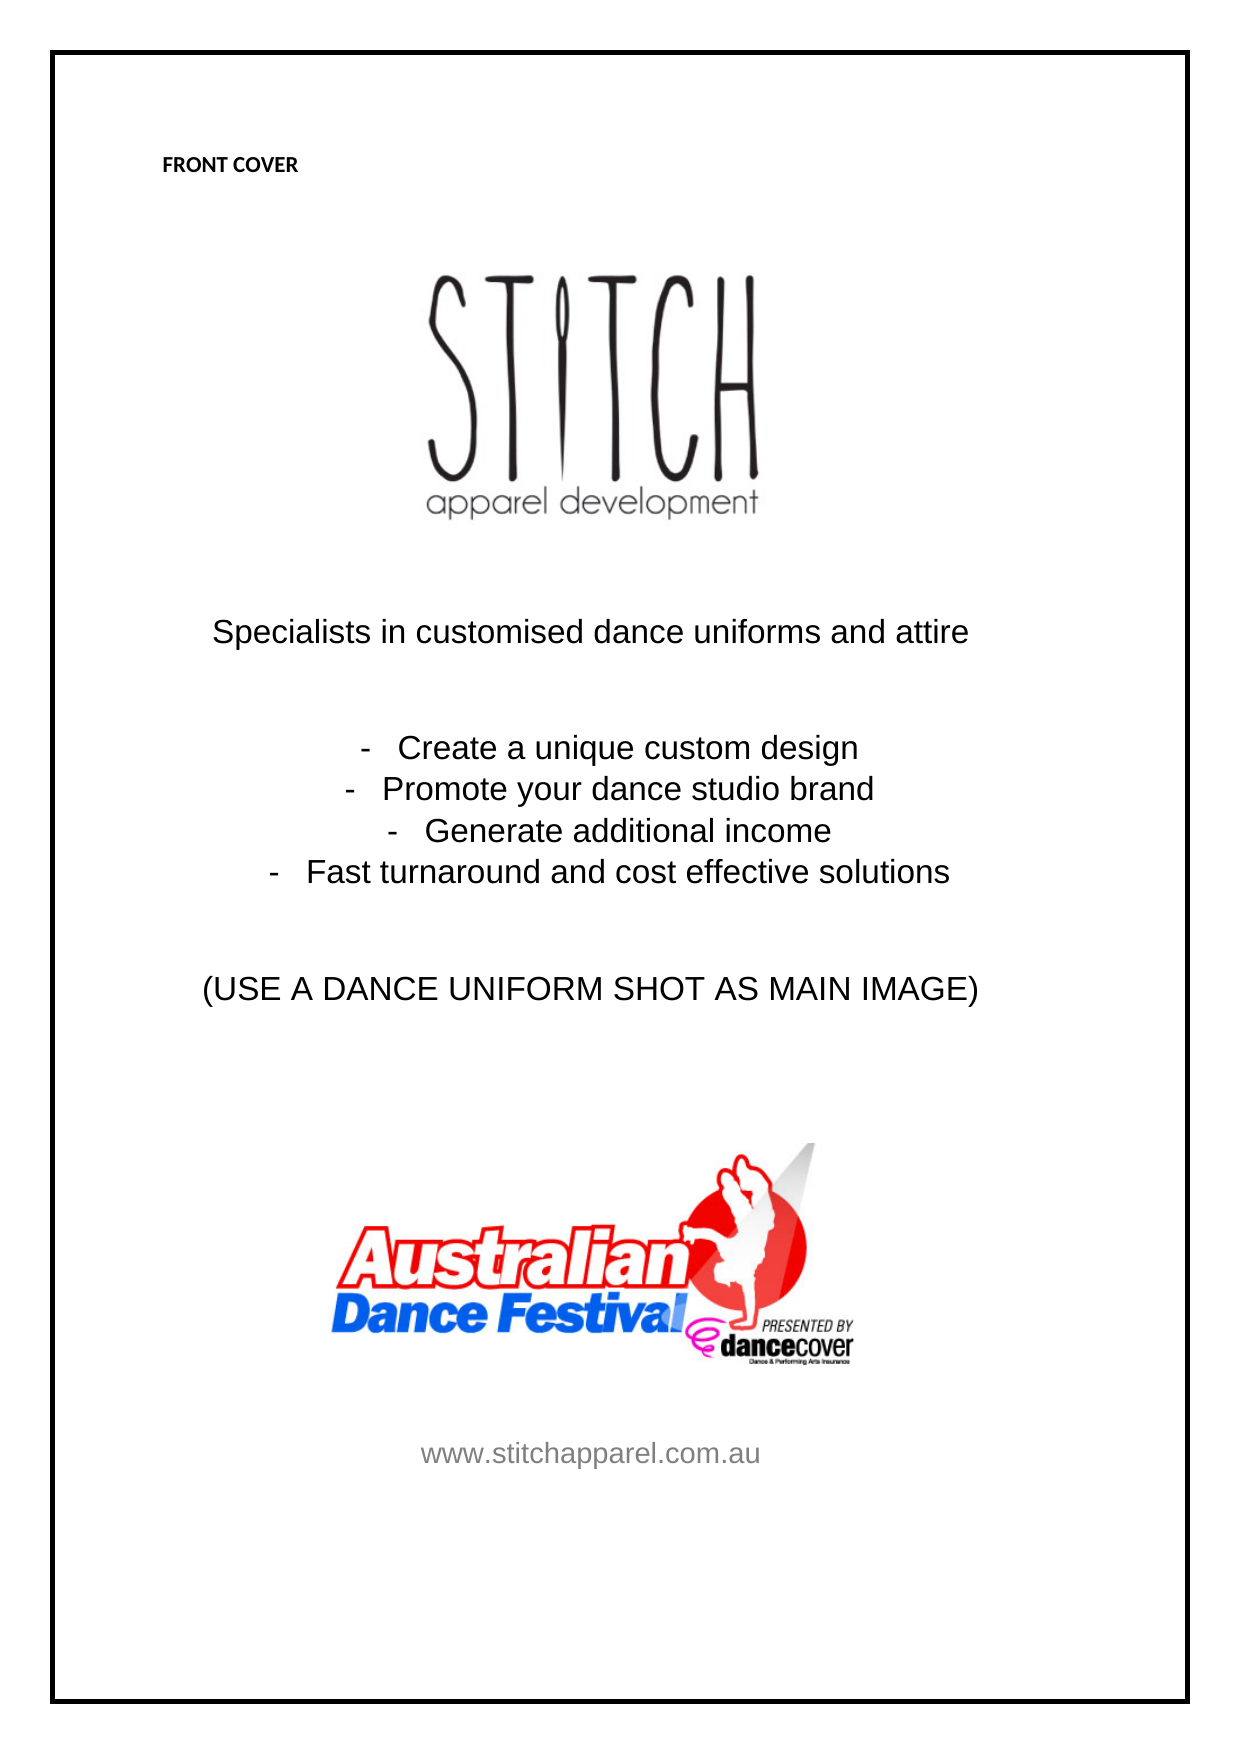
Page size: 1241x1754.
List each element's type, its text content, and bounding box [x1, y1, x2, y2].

list Create a unique custom design [200, 728, 1019, 766]
text (USE A DANCE UNIFORM SHOT AS MAIN IMAGE) [162, 969, 1019, 1007]
list Fast turnaround and cost effective solutions [200, 852, 1019, 891]
picture [327, 1143, 854, 1365]
text Specialists in customised dance uniforms and attire [162, 612, 1019, 650]
text www.stitchapparel.com.au [162, 1436, 1019, 1469]
picture [411, 255, 771, 535]
list Promote your dance studio brand [200, 769, 1019, 808]
text FRONT COVER [162, 150, 1019, 178]
list Generate additional income [200, 811, 1019, 849]
